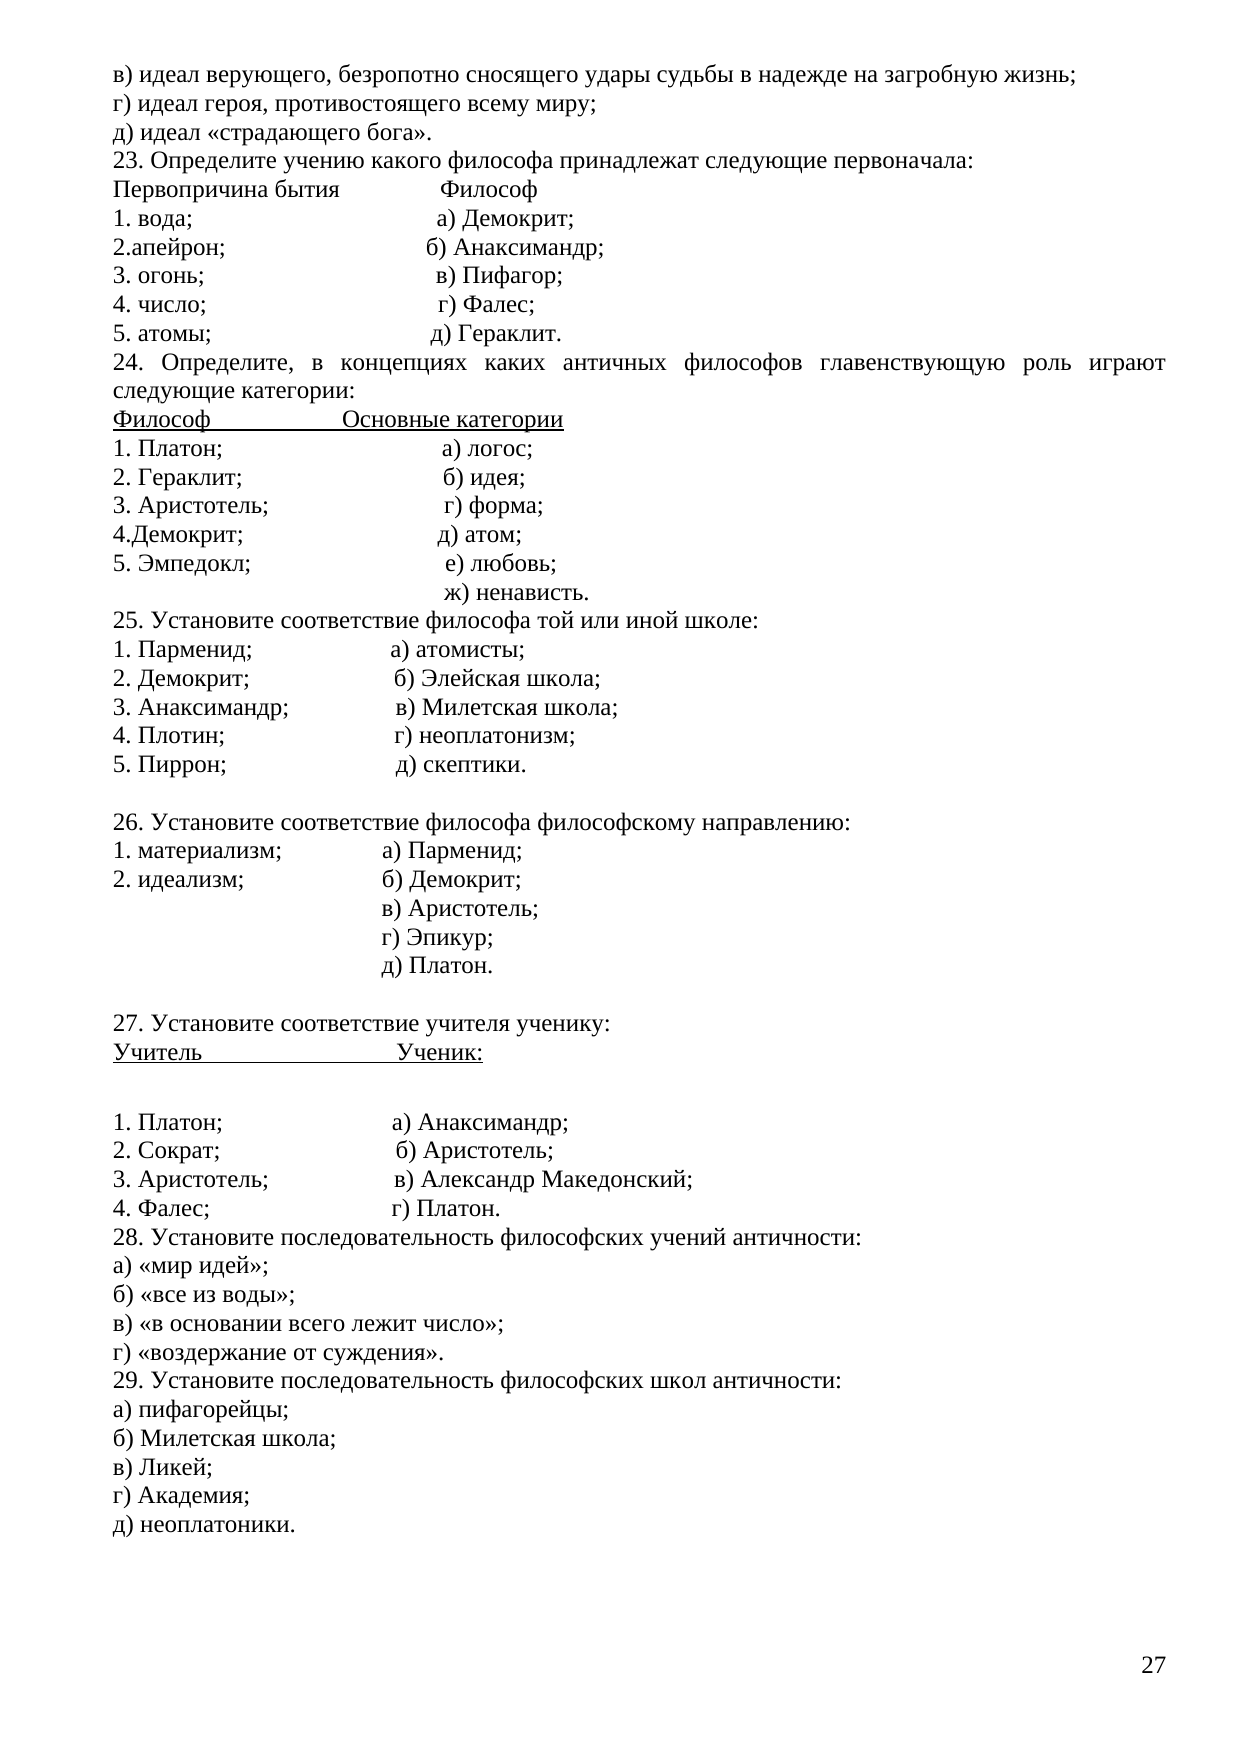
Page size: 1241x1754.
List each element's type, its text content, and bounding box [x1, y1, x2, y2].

text 5. Пиррон; д) скептики. [113, 749, 1166, 778]
text Философ Основные категории [113, 404, 1166, 433]
text д) Платон. [113, 950, 1166, 979]
text г) Академия; [113, 1480, 1166, 1509]
text 4. Плотин; г) неоплатонизм; [113, 720, 1166, 749]
text а) пифагорейцы; [113, 1394, 1166, 1423]
text 1. Платон; а) логос; [113, 433, 1166, 462]
text 4. число; г) Фалес; [113, 289, 1166, 318]
text 1. Парменид; а) атомисты; [113, 634, 1166, 663]
text в) Ликей; [113, 1452, 1166, 1480]
text 3. Аристотель; г) форма; [113, 490, 1166, 519]
text 5. Эмпедокл; е) любовь; [113, 548, 1166, 577]
text 4.Демокрит; д) атом; [113, 519, 1166, 548]
text в) идеал верующего, безропотно сносящего удары судьбы в надежде на загробную жизнь; [113, 59, 1166, 88]
text 5. атомы; д) Гераклит. [113, 318, 1166, 347]
text в) Аристотель; [113, 893, 1166, 922]
text 3. огонь; в) Пифагор; [113, 260, 1166, 289]
text 29. Установите последовательность философских школ античности: [113, 1365, 961, 1394]
text 1. материализм; а) Парменид; [113, 835, 1166, 864]
text 2. Сократ; б) Аристотель; [113, 1135, 1166, 1164]
text 28. Установите последовательность философских учений античности: [113, 1222, 961, 1250]
text 4. Фалес; г) Платон. [113, 1193, 1166, 1222]
text 1. вода; а) Демокрит; [113, 203, 1166, 232]
text 23. Определите учению какого философа принадлежат следующие первоначала: [113, 145, 1166, 174]
text д) неоплатоники. [113, 1509, 1166, 1538]
text 2.апейрон; б) Анаксимандр; [113, 232, 1166, 260]
text 27. Установите соответствие учителя ученику: [113, 1008, 961, 1037]
text г) «воздержание от суждения». [113, 1337, 1166, 1365]
text а) «мир идей»; [113, 1250, 1166, 1279]
text 3. Анаксимандр; в) Милетская школа; [113, 692, 1166, 720]
text г) идеал героя, противостоящего всему миру; [113, 88, 1166, 117]
text 2. Гераклит; б) идея; [113, 462, 1166, 490]
text ж) ненависть. [113, 577, 1166, 605]
text 1. Платон; а) Анаксимандр; [113, 1107, 1166, 1135]
text 25. Установите соответствие философа той или иной школе: [113, 605, 1166, 634]
text б) Милетская школа; [113, 1423, 1166, 1452]
text д) идеал «страдающего бога». [113, 117, 1166, 145]
text б) «все из воды»; [113, 1279, 1166, 1308]
text 24. Определите, в концепциях каких античных философов главенствующую роль играют следующие категории: [113, 347, 1166, 404]
text г) Эпикур; [113, 922, 1166, 950]
text 2. идеализм; б) Демокрит; [113, 864, 1166, 893]
subtitle Первопричина бытия Философ [113, 174, 1166, 203]
text 26. Установите соответствие философа философскому направлению: [113, 807, 1166, 835]
text 3. Аристотель; в) Александр Македонский; [113, 1164, 1166, 1193]
text Учитель Ученик: [113, 1037, 1166, 1065]
text 2. Демокрит; б) Элейская школа; [113, 663, 1166, 692]
text в) «в основании всего лежит число»; [113, 1308, 1166, 1337]
